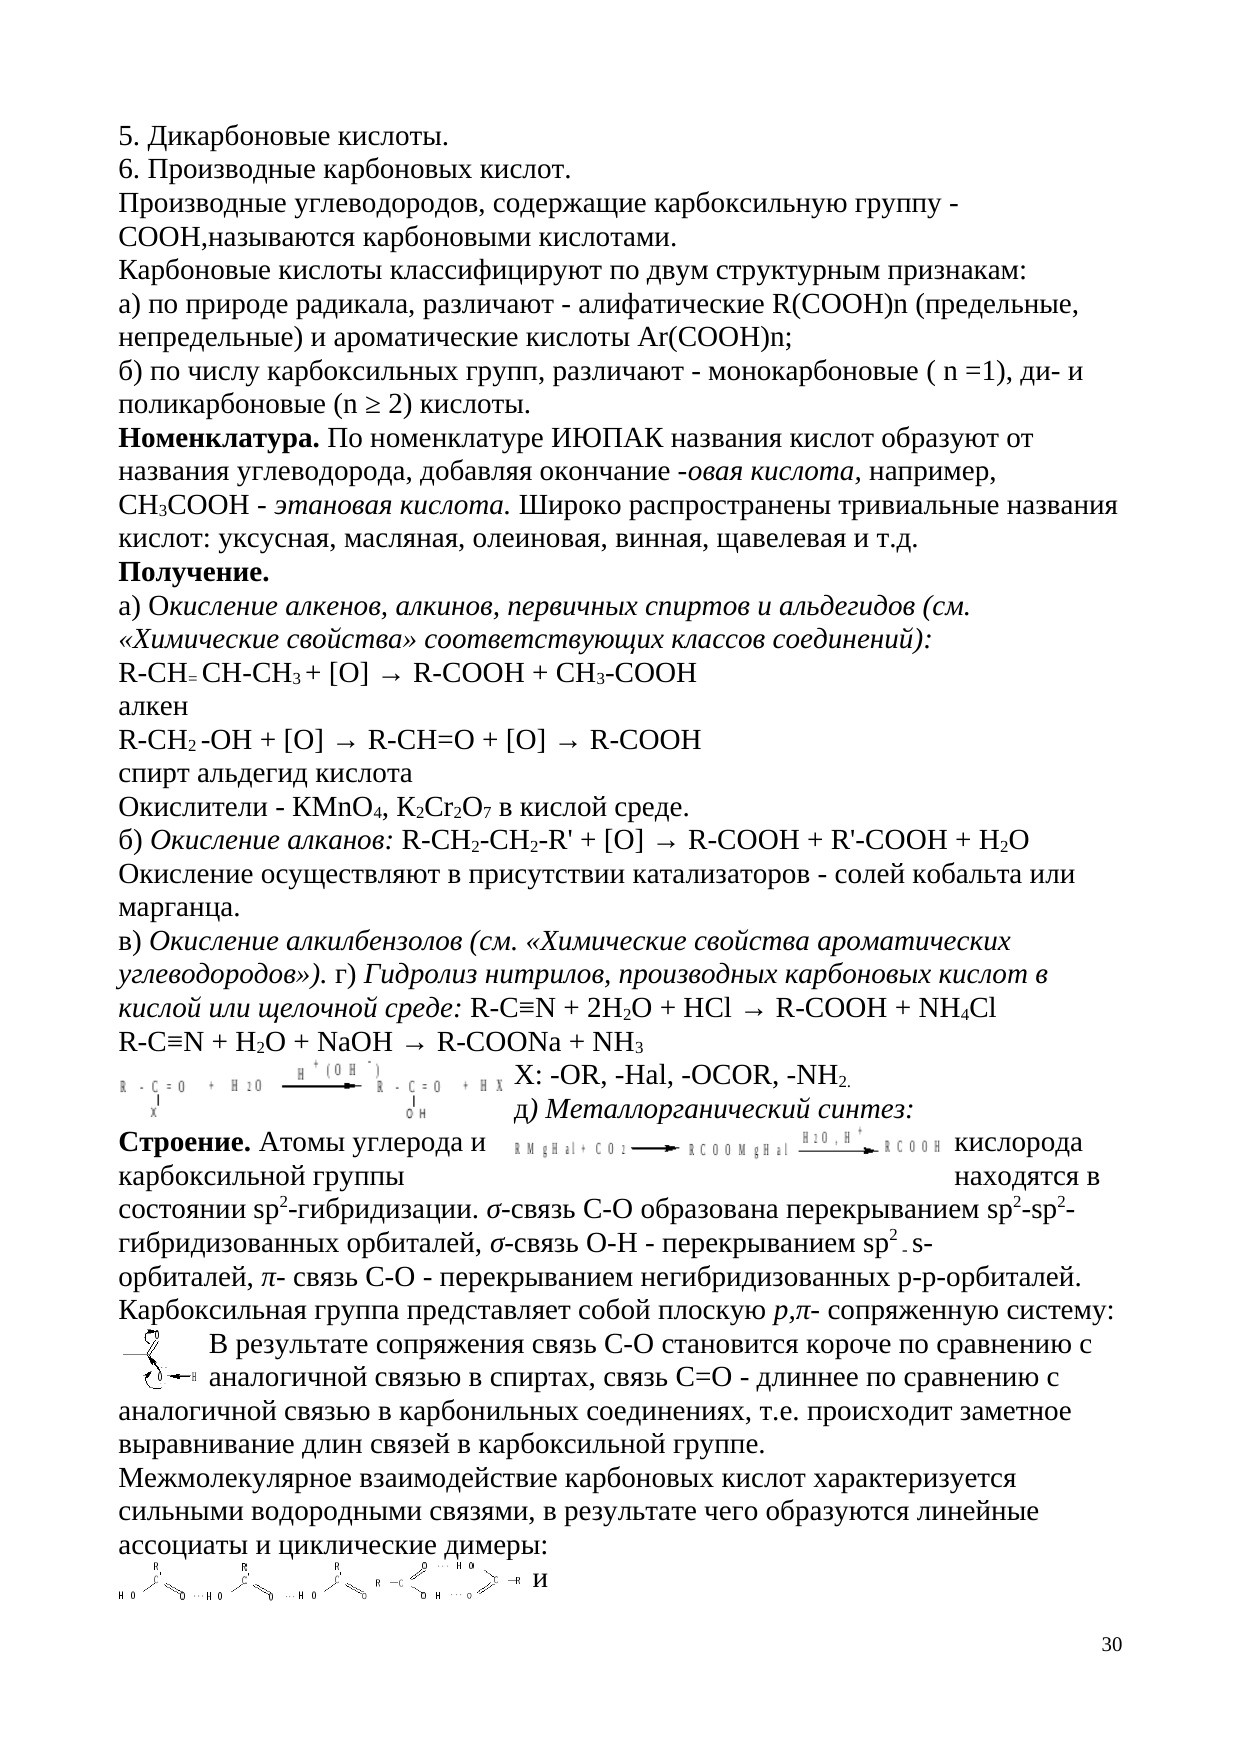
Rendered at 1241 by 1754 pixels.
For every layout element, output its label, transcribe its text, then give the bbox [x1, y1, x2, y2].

text Производные углеводородов, содержащие карбоксильную группу -СООН,называются карбоновыми кислотами. [118, 185, 1122, 252]
text R-СН2 -ОН + [О] → R-СН=О + [О] → R-СООН [118, 722, 1122, 755]
text Межмолекулярное взаимодействие карбоновых кислот характеризуется сильными водородными связями, в результате чего образуются линейные ассоциаты и циклические димеры: [118, 1460, 1122, 1561]
text Карбоновые кислоты классифицируют по двум структурным признакам: [118, 252, 1122, 286]
text Окислители - КМnО4, К2Сr2О7 в кислой среде. [118, 789, 1122, 822]
text Получение. [118, 554, 1122, 588]
picture [118, 1325, 209, 1392]
text д) Металлорганический синтез: [514, 1091, 1122, 1124]
text В результате сопряжения связь С-О становится короче по сравнению с аналогичной связью в спиртах, связь С=О - длиннее по сравнению с аналогичной связью в карбонильных соединениях, т.е. происходит заметное выравнивание длин связей в карбоксильной группе. [118, 1326, 1122, 1460]
text и [533, 1561, 1122, 1594]
picture [118, 1057, 954, 1164]
text б) Окисление алканов: R-CH2-CH2-R' + [O] → R-COOH + R'-COOH + H2O Окисление осуществляют в присутствии катализаторов - солей кобальта или марганца. [118, 822, 1122, 923]
text алкен [118, 688, 1122, 722]
text в) Окисление алкилбензолов (см. «Химические свойства ароматических углеводородов»). г) Гидролиз нитрилов, производных карбоновых кислот в кислой или щелочной среде: R-C≡N + 2H2O + HСl → R-COOH + NH4Сl [118, 923, 1122, 1024]
picture [118, 1560, 533, 1603]
text X: -OR, -Наl, -OCOR, -NH2. [514, 1057, 1122, 1091]
text 6. Производные карбоновых кислот. [118, 152, 1122, 185]
text R-C≡N + H2O + NaOH → R-COONa + NH3 [118, 1024, 1122, 1057]
text Строение. Атомы углерода и кислорода карбоксильной группы находятся в состоянии sр2-гибридизации. σ-связь С-О образована перекрыванием sр2-sр2-гибридизованных орбиталей, σ-связь О-Н - перекрыванием sр2 - s- орбиталей, π- связь С-О - перекрыванием негибридизованных р-р-орбиталей. Карбоксильная группа представляет собой плоскую р,π- сопряженную систему: [118, 1124, 1122, 1326]
text б) по числу карбоксильных групп, различают - монокарбоновые ( n =1), ди- и поликарбоновые (n ≥ 2) кислоты. [118, 353, 1122, 420]
text спирт альдегид кислота [118, 755, 1122, 789]
text R-СН= СН-СН3 + [О] → R-СООН + СН3-СООН [118, 655, 1122, 688]
text 5. Дикарбоновые кислоты. [118, 118, 1122, 152]
text а) по природе радикала, различают - алифатические R(CООН)n (предельные, непредельные) и ароматические кислоты Аr(СООН)n; [118, 286, 1122, 353]
text Номенклатура. По номенклатуре ИЮПАК названия кислот образуют от названия углеводорода, добавляя окончание -овая кислота, например, СН3СООН - этановая кислота. Широко распространены тривиальные названия кислот: уксусная, масляная, олеиновая, винная, щавелевая и т.д. [118, 420, 1122, 554]
text а) Окисление алкенов, алкинов, первичных спиртов и альдегидов (см. «Химические свойства» соответствующих классов соединений): [118, 588, 1122, 655]
